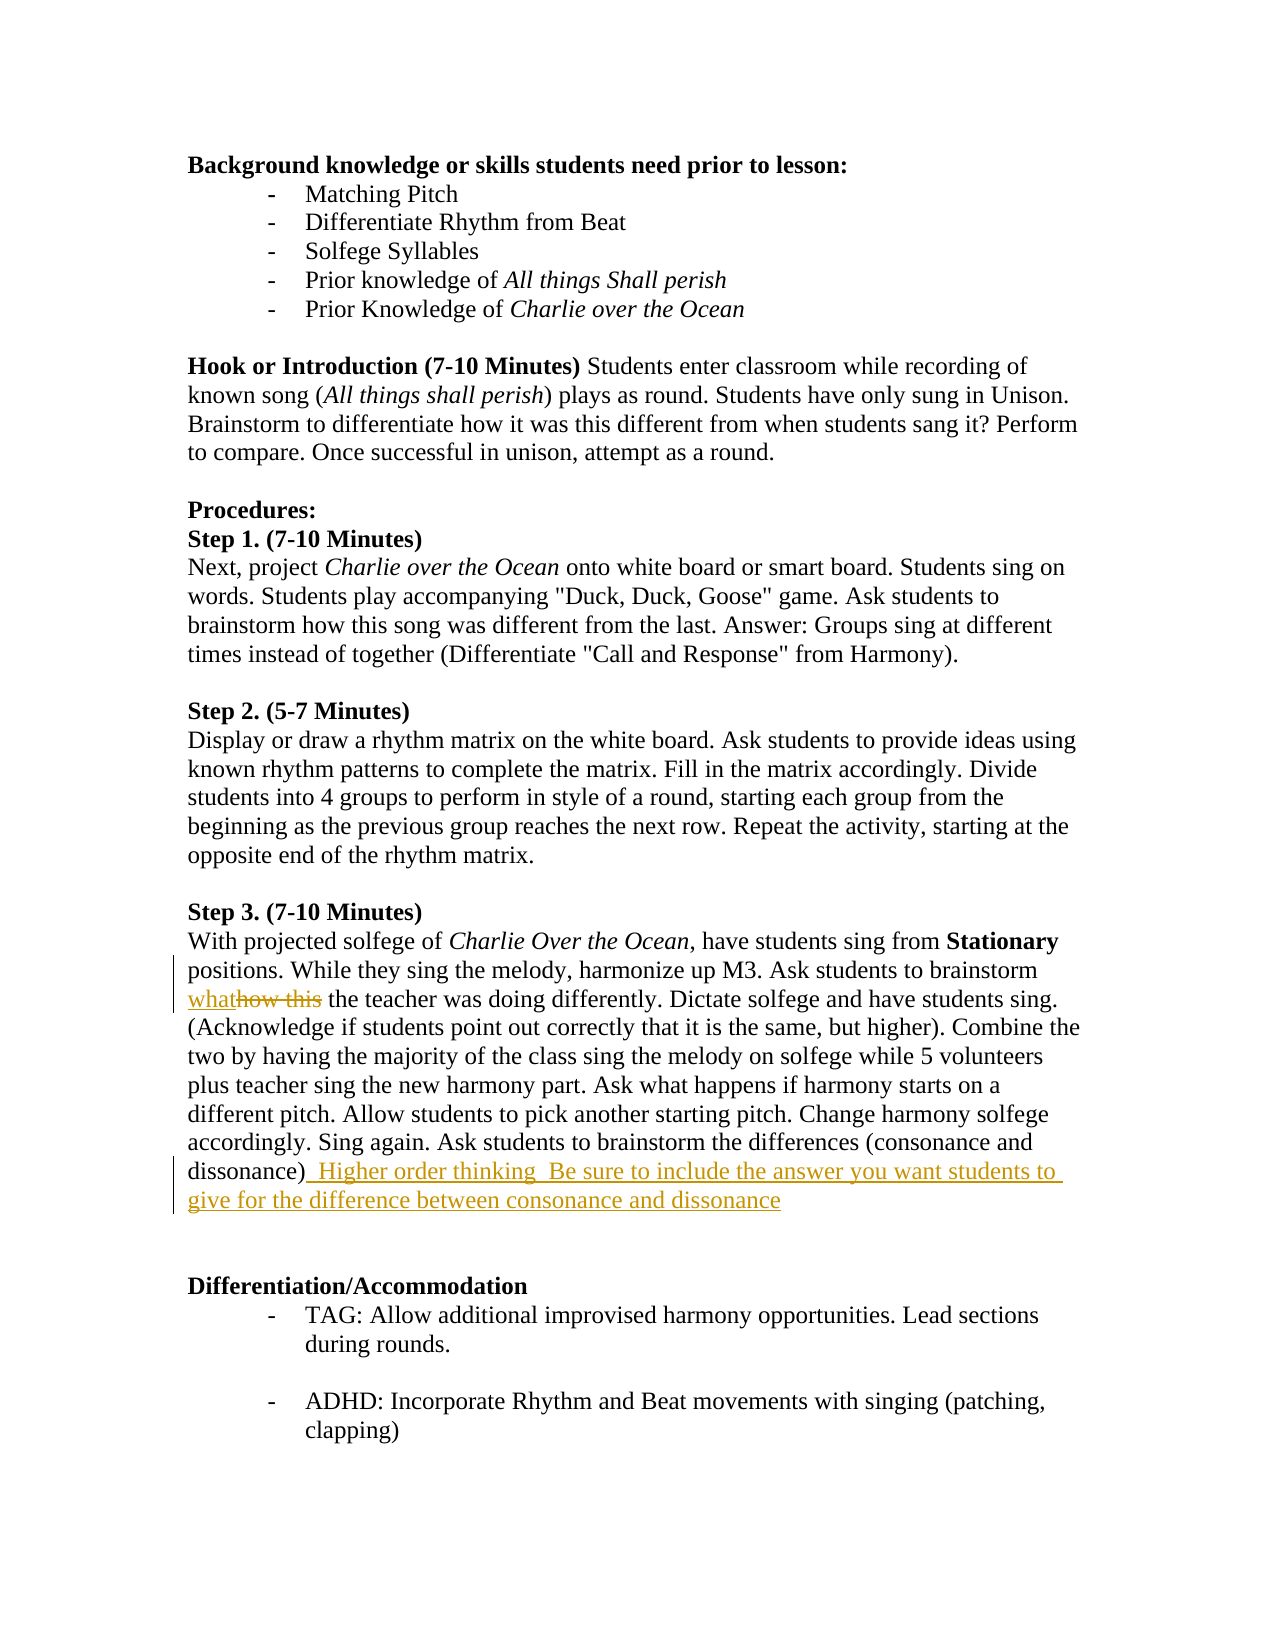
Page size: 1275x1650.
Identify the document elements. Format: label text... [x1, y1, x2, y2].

text Procedures: [187, 495, 1087, 524]
text Step 1. (7-10 Minutes) [187, 524, 1087, 552]
list Matching Pitch [267, 179, 1087, 207]
list Solfege Syllables [267, 236, 1087, 265]
text Differentiation/Accommodation [187, 1271, 1087, 1300]
text Display or draw a rhythm matrix on the white board. Ask students to provide ideas using known rhythm patterns to complete the matrix. Fill in the matrix accordingly. Divide students into 4 groups to perform in style of a round, starting each group from the beginning as the previous group reaches the next row. Repeat the activity, starting at the opposite end of the rhythm matrix. [187, 725, 1087, 869]
list Differentiate Rhythm from Beat [267, 207, 1087, 236]
list Prior knowledge of All things Shall perish [267, 265, 1087, 294]
list TAG: Allow additional improvised harmony opportunities. Lead sections during rounds. [267, 1300, 1087, 1357]
list ADHD: Incorporate Rhythm and Beat movements with singing (patching, clapping) [267, 1386, 1087, 1444]
text Background knowledge or skills students need prior to lesson: [187, 150, 1087, 179]
text With projected solfege of Charlie Over the Ocean, have students sing from Stationary positions. While they sing the melody, harmonize up M3. Ask students to brainstorm the teacher was doing differently. Dictate solfege and have students sing. (Acknowledge if students point out correctly that it is the same, but higher). Combine the two by having the majority of the class sing the melody on solfege while 5 volunteers plus teacher sing the new harmony part. Ask what happens if harmony starts on a different pitch. Allow students to pick another starting pitch. Change harmony solfege accordingly. Sing again. Ask students to brainstorm the differences (consonance and dissonance) [187, 926, 1087, 1214]
text Hook or Introduction (7-10 Minutes) Students enter classroom while recording of known song (All things shall perish) plays as round. Students have only sung in Unison. Brainstorm to differentiate how it was this different from when students sang it? Perform to compare. Once successful in unison, attempt as a round. [187, 351, 1087, 466]
text Step 3. (7-10 Minutes) [187, 897, 1087, 926]
text Step 2. (5-7 Minutes) [187, 696, 1087, 725]
list Prior Knowledge of Charlie over the Ocean [267, 294, 1087, 322]
text Next, project Charlie over the Ocean onto white board or smart board. Students sing on words. Students play accompanying "Duck, Duck, Goose" game. Ask students to brainstorm how this song was different from the last. Answer: Groups sing at different times instead of together (Differentiate "Call and Response" from Harmony). [187, 552, 1087, 667]
